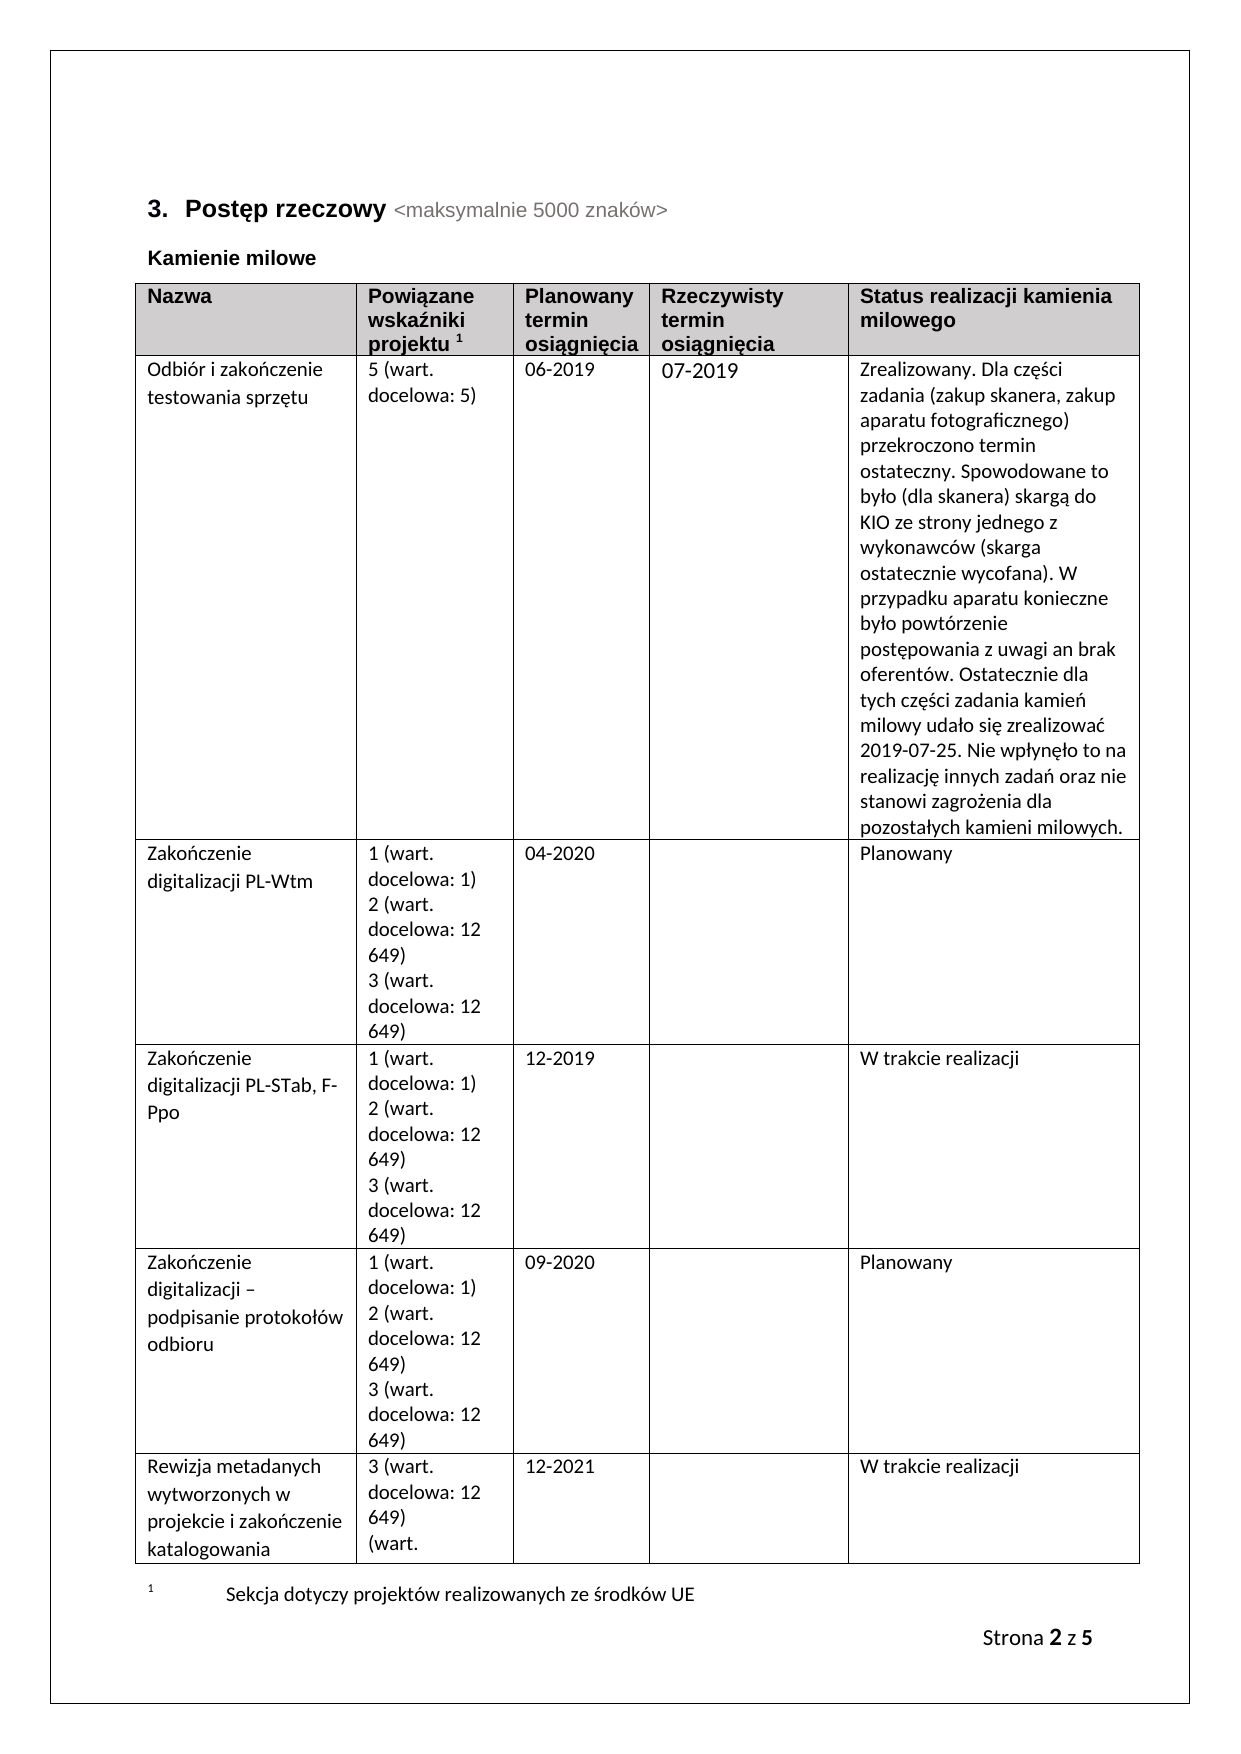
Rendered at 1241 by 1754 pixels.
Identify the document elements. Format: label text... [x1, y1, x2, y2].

table_cell 5 (wart. docelowa: 5) [357, 356, 513, 839]
table_cell Zakończenie digitalizacji PL-Wtm [136, 840, 356, 1044]
table_header Rzeczywisty termin osiągnięcia [650, 284, 848, 355]
table_cell 1 (wart. docelowa: 1) 2 (wart. docelowa: 12 649) 3 (wart. docelowa: 12 649) [357, 1249, 513, 1452]
subtitle Postęp rzeczowy <maksymalnie 5000 znaków> [147, 194, 1093, 223]
table_cell [650, 1454, 848, 1563]
table_cell Zakończenie digitalizacji PL-STab, F-Ppo [136, 1045, 356, 1248]
table_cell 12-2021 [514, 1454, 649, 1563]
table_cell [650, 1045, 848, 1248]
table_cell W trakcie realizacji [849, 1454, 1139, 1563]
table_header Nazwa [136, 284, 356, 355]
table_cell W trakcie realizacji [849, 1045, 1139, 1248]
table_cell Planowany [849, 1249, 1139, 1452]
table_cell 09-2020 [514, 1249, 649, 1452]
table_cell [650, 1249, 848, 1452]
table_cell Odbiór i zakończenie testowania sprzętu [136, 356, 356, 839]
table_cell Zrealizowany. Dla części zadania (zakup skanera, zakup aparatu fotograficznego) przekroczono termin ostateczny. Spowodowane to było (dla skanera) skargą do KIO ze strony jednego z wykonawców (skarga ostatecznie wycofana). W przypadku aparatu konieczne było powtórzenie postępowania z uwagi an brak oferentów. Ostatecznie dla tych części zadania kamień milowy udało się zrealizować 2019-07-25. Nie wpłynęło to na realizację innych zadań oraz nie stanowi zagrożenia dla pozostałych kamieni milowych. [849, 356, 1139, 839]
table_cell 07-2019 [650, 356, 848, 839]
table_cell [357, 1454, 513, 1563]
table_cell Zakończenie digitalizacji – podpisanie protokołów odbioru [136, 1249, 356, 1452]
text Kamienie milowe [147, 246, 1093, 270]
table_cell 1 (wart. docelowa: 1) 2 (wart. docelowa: 12 649) 3 (wart. docelowa: 12 649) [357, 840, 513, 1044]
table_cell 06-2019 [514, 356, 649, 839]
table_header Planowany termin osiągnięcia [514, 284, 649, 355]
table_cell 1 (wart. docelowa: 1) 2 (wart. docelowa: 12 649) 3 (wart. docelowa: 12 649) [357, 1045, 513, 1248]
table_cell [136, 1454, 356, 1563]
table_cell Planowany [849, 840, 1139, 1044]
table_header Powiązane wskaźniki projektu [357, 284, 513, 355]
table_cell [650, 840, 848, 1044]
table_header Status realizacji kamienia milowego [849, 284, 1139, 355]
table_cell 12-2019 [514, 1045, 649, 1248]
table_cell 04-2020 [514, 840, 649, 1044]
